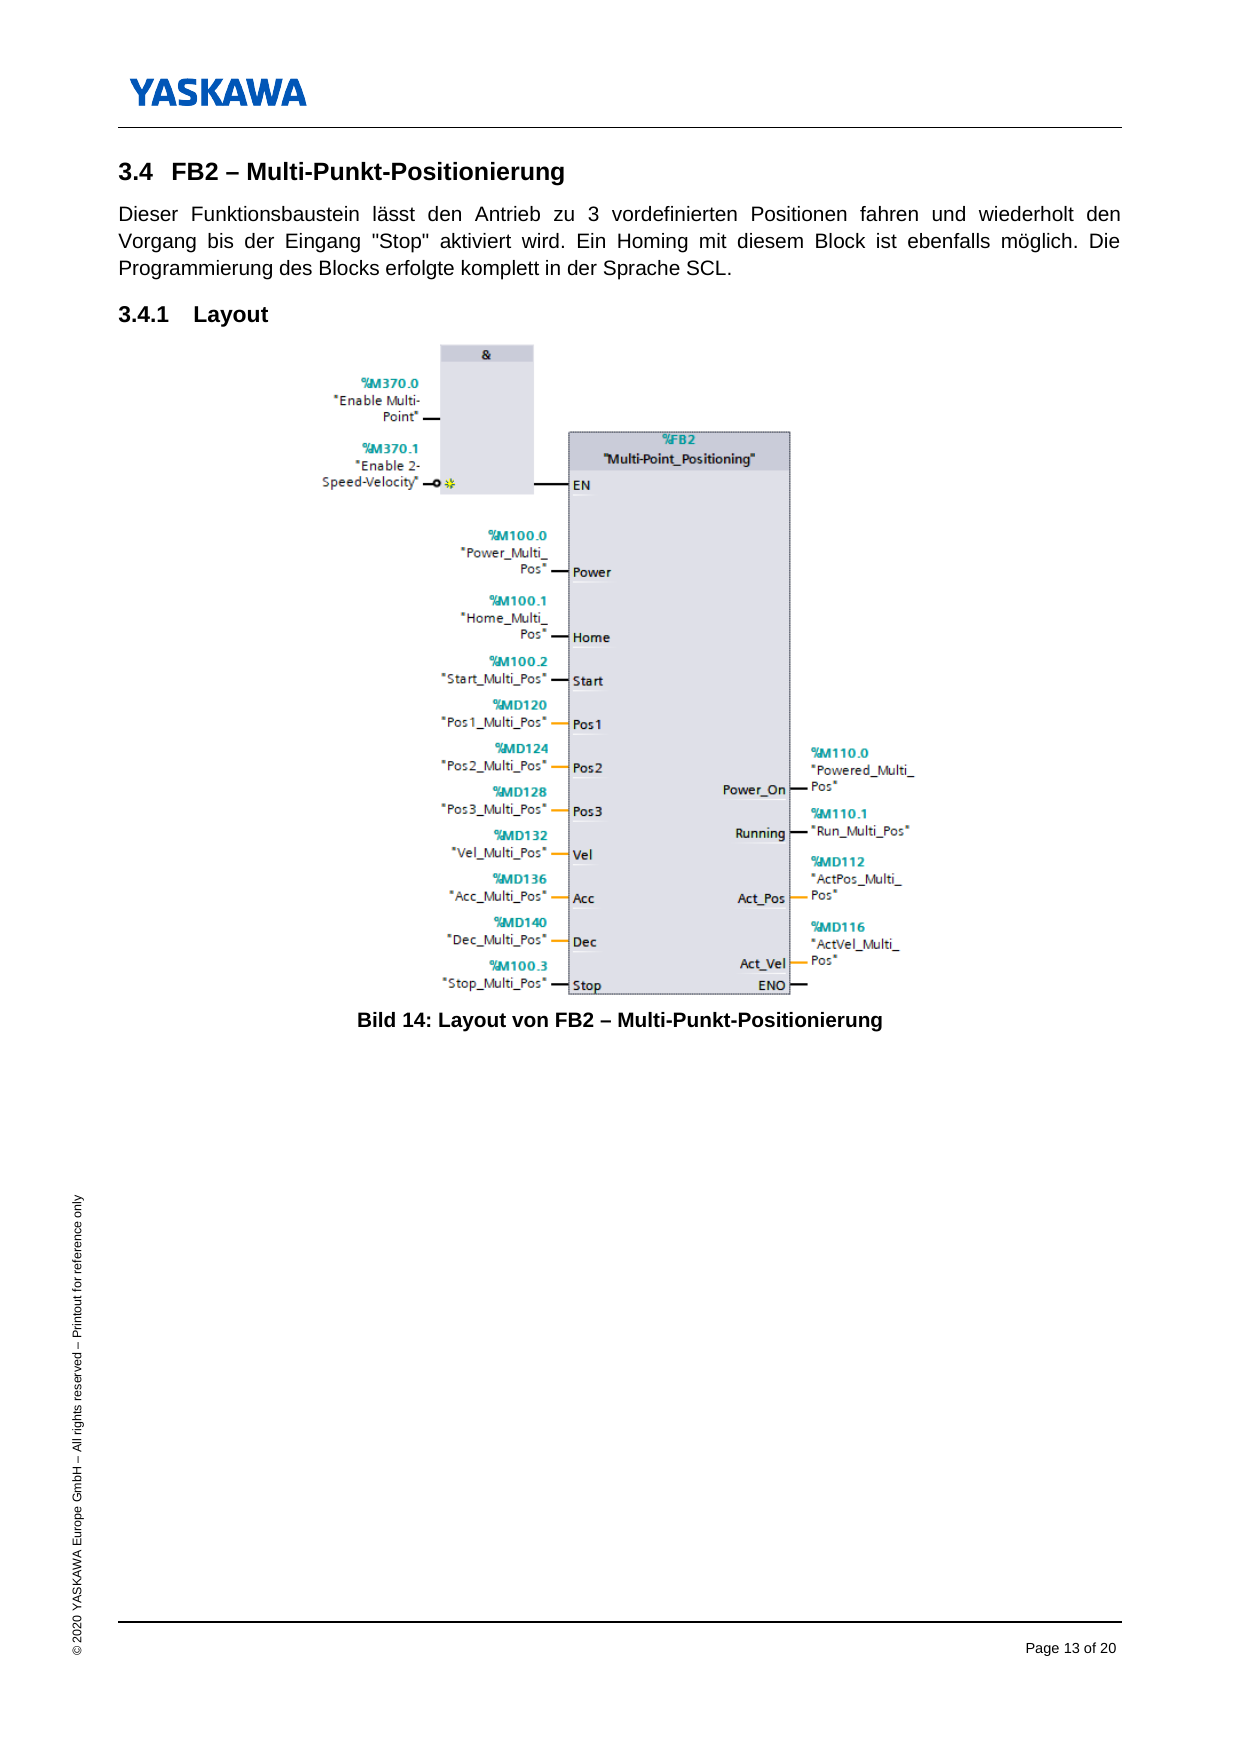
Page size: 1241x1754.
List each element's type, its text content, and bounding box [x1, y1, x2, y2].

subtitle Layout [118, 301, 1122, 328]
picture [320, 340, 921, 1005]
text Dieser Funktionsbaustein lässt den Antrieb zu 3 vordefinierten Positionen fahren und wiederholt den Vorgang bis der Eingang "Stop" aktiviert wird. Ein Homing mit diesem Block ist ebenfalls möglich. Die Programmierung des Blocks erfolgte komplett in der Sprache SCL. [118, 198, 1122, 280]
text Bild 14: Layout von FB2 – Multi-Punkt-Positionierung [118, 1004, 1122, 1032]
subtitle FB2 – Multi-Punkt-Positionierung [118, 157, 1122, 186]
picture [124, 73, 312, 111]
